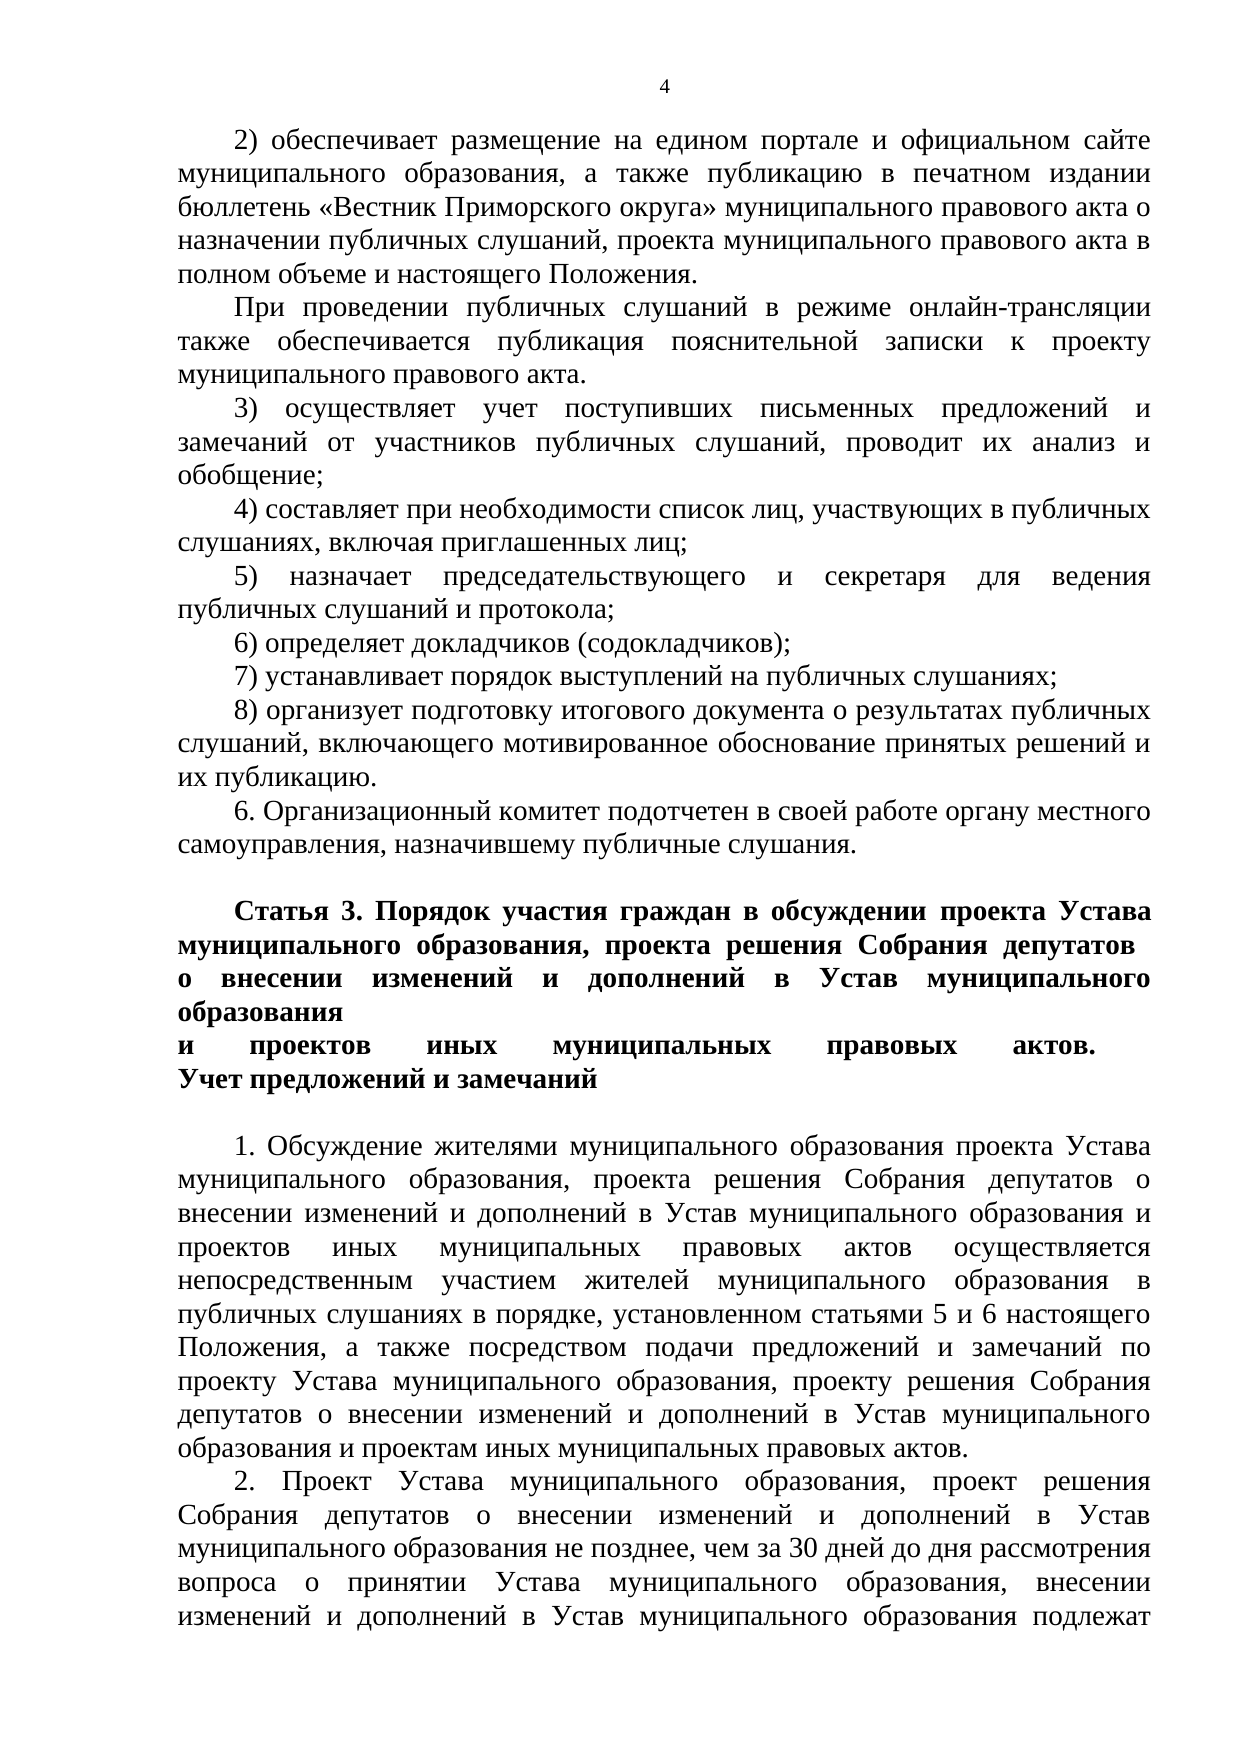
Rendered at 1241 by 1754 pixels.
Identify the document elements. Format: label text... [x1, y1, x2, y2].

text 5) назначает председательствующего и секретаря для ведения публичных слушаний и протокола; [177, 558, 1152, 625]
text 6. Организационный комитет подотчетен в своей работе органу местного самоуправления, назначившему публичные слушания. [177, 793, 1152, 860]
text 4) составляет при необходимости список лиц, участвующих в публичных слушаниях, включая приглашенных лиц; [177, 491, 1152, 558]
text 3) осуществляет учет поступивших письменных предложений и замечаний от участников публичных слушаний, проводит их анализ и обобщение; [177, 390, 1152, 491]
text 7) устанавливает порядок выступлений на публичных слушаниях; [177, 658, 1152, 692]
text 1. Обсуждение жителями муниципального образования проекта Устава муниципального образования, проекта решения Собрания депутатов о внесении изменений и дополнений в Устав муниципального образования и проектов иных муниципальных правовых актов осуществляется непосредственным участием жителей муниципального образования в публичных слушаниях в порядке, установленном статьями 5 и 6 настоящего Положения, а также посредством подачи предложений и замечаний по проекту Устава муниципального образования, проекту решения Собрания депутатов о внесении изменений и дополнений в Устав муниципального образования и проектам иных муниципальных правовых актов. [177, 1128, 1152, 1463]
text 2) обеспечивает размещение на едином портале и официальном сайте муниципального образования, а также публикацию в печатном издании бюллетень «Вестник Приморского округа» муниципального правового акта о назначении публичных слушаний, проекта муниципального правового акта в полном объеме и настоящего Положения. [177, 122, 1152, 289]
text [177, 1463, 1152, 1631]
text 8) организует подготовку итогового документа о результатах публичных слушаний, включающего мотивированное обоснование принятых решений и их публикацию. [177, 692, 1152, 793]
text При проведении публичных слушаний в режиме онлайн-трансляции также обеспечивается публикация пояснительной записки к проекту муниципального правового акта. [177, 289, 1152, 390]
text Статья 3. Порядок участия граждан в обсуждении проекта Устава муниципального образования, проекта решения Собрания депутатов о внесении изменений и дополнений в Устав муниципального образования и проектов иных муниципальных правовых актов. Учет предложений и замечаний [177, 893, 1152, 1094]
text 6) определяет докладчиков (содокладчиков); [177, 625, 1152, 658]
